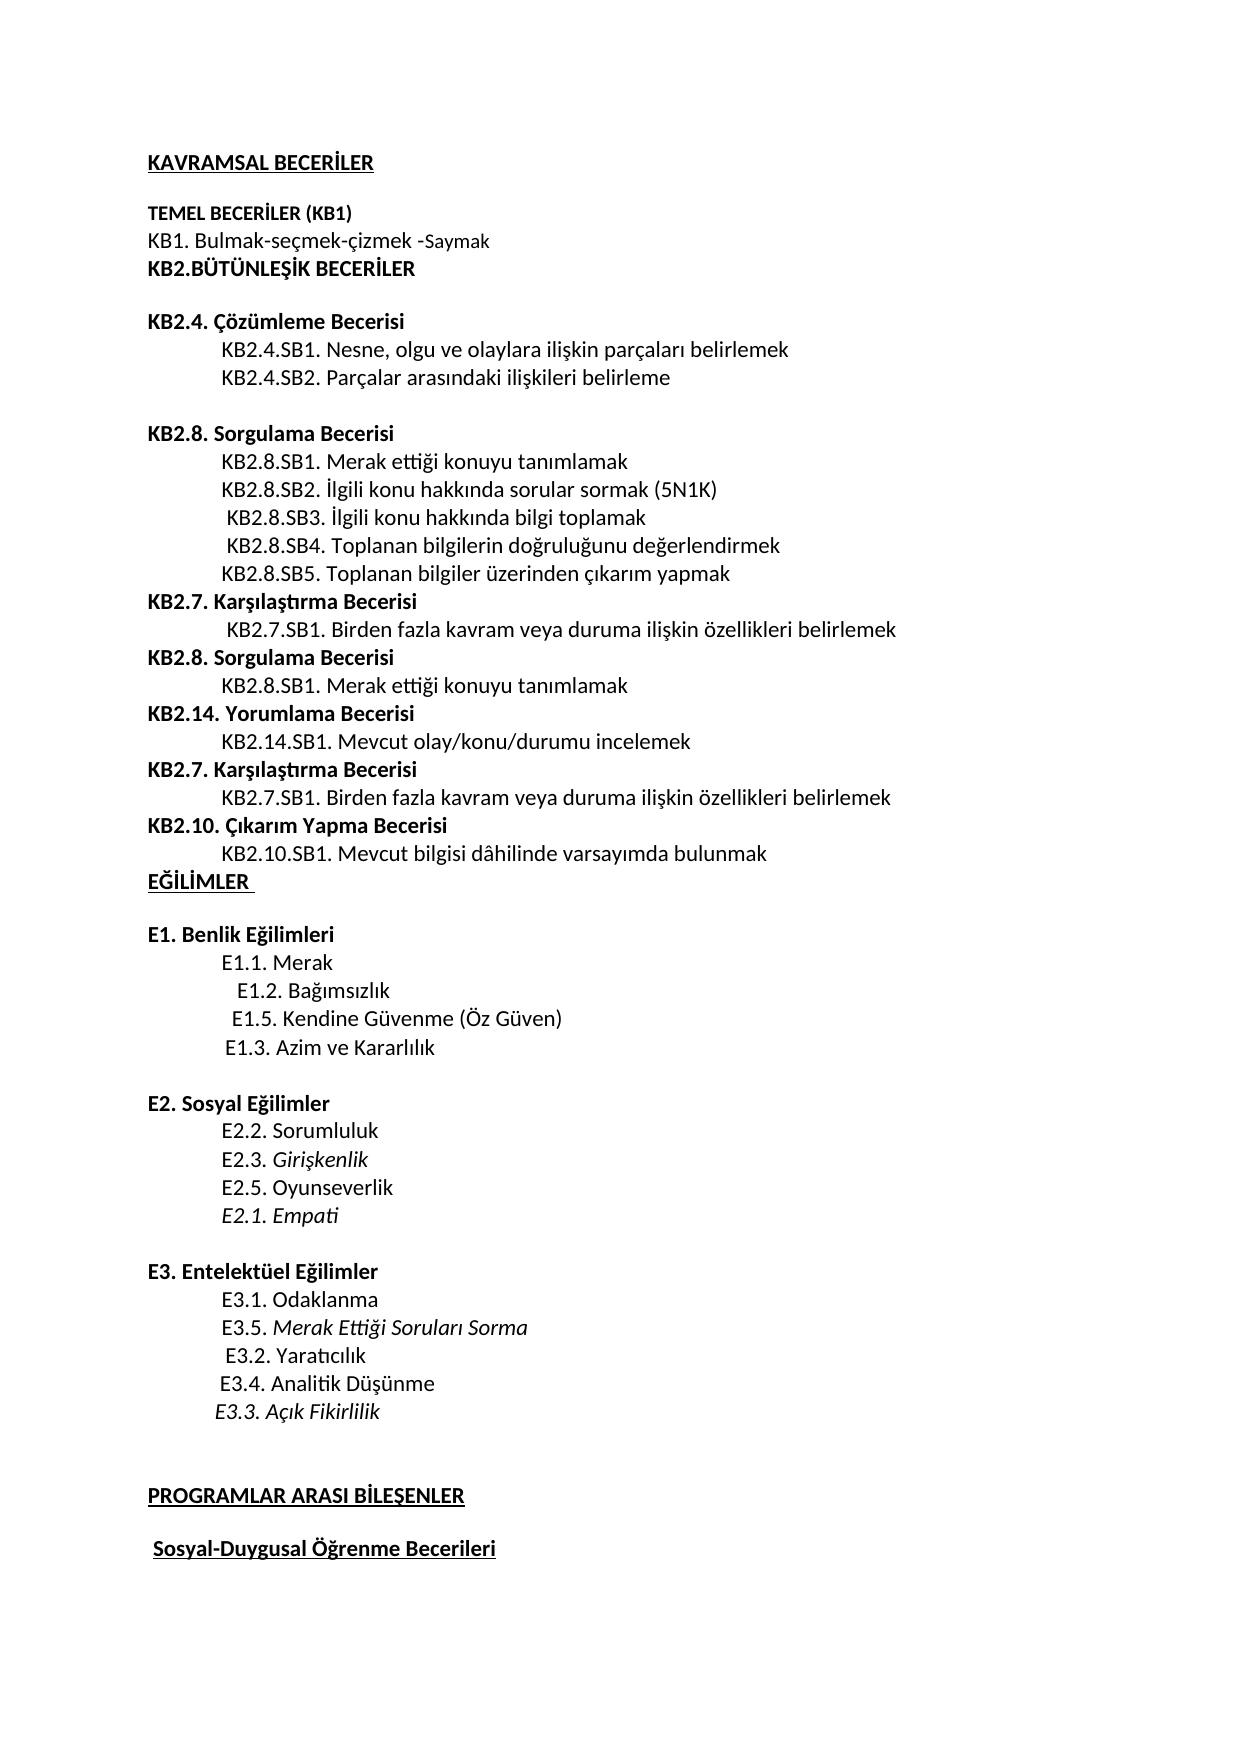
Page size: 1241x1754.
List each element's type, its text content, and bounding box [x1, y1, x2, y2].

text KB2.4. Çözümleme Becerisi [148, 307, 1093, 335]
text KB2.7.SB1. Birden fazla kavram veya duruma ilişkin özellikleri belirlemek [148, 783, 1093, 811]
text E1. Benlik Eğilimleri [148, 921, 1093, 948]
text E1.3. Azim ve Kararlılık [148, 1033, 1093, 1061]
text KB2.8.SB2. İlgili konu hakkında sorular sormak (5N1K) [148, 475, 1093, 503]
text KB2.4.SB1. Nesne, olgu ve olaylara ilişkin parçaları belirlemek [148, 335, 1093, 363]
text KB2.10. Çıkarım Yapma Becerisi [148, 811, 1093, 839]
text KB2.14. Yorumlama Becerisi [148, 699, 1093, 727]
text E2.5. Oyunseverlik [148, 1173, 1093, 1201]
text KB2.7. Karşılaştırma Becerisi [148, 755, 1093, 783]
text E3.3. Açık Fikirlilik [148, 1397, 1093, 1425]
text E3.5. Merak Ettiği Soruları Sorma [148, 1313, 1093, 1341]
text KB2.8.SB3. İlgili konu hakkında bilgi toplamak [148, 503, 1093, 531]
text KB2.8. Sorgulama Becerisi [148, 419, 1093, 447]
text KB2.8. Sorgulama Becerisi [148, 643, 1093, 671]
text E3.4. Analitik Düşünme [148, 1369, 1093, 1397]
text KB2.8.SB1. Merak ettiği konuyu tanımlamak [148, 447, 1093, 475]
text KB2.7.SB1. Birden fazla kavram veya duruma ilişkin özellikleri belirlemek [148, 615, 1093, 643]
text E3.1. Odaklanma [148, 1285, 1093, 1313]
text E2.2. Sorumluluk [148, 1117, 1093, 1145]
text E3. Entelektüel Eğilimler [148, 1257, 1093, 1285]
text E2. Sosyal Eğilimler [148, 1089, 1093, 1117]
text E2.1. Empati [148, 1201, 1093, 1229]
text KB2.BÜTÜNLEŞİK BECERİLER [148, 254, 1093, 282]
text Sosyal-Duygusal Öğrenme Becerileri [148, 1534, 1093, 1562]
text PROGRAMLAR ARASI BİLEŞENLER [148, 1481, 1093, 1509]
text EĞİLİMLER [148, 867, 1093, 896]
text KAVRAMSAL BECERİLER [148, 148, 1093, 176]
text KB2.8.SB5. Toplanan bilgiler üzerinden çıkarım yapmak [148, 559, 1093, 587]
text KB2.7. Karşılaştırma Becerisi [148, 587, 1093, 615]
text KB2.4.SB2. Parçalar arasındaki ilişkileri belirleme [148, 363, 1093, 391]
text E1.5. Kendine Güvenme (Öz Güven) [148, 1004, 1093, 1033]
text KB2.14.SB1. Mevcut olay/konu/durumu incelemek [148, 727, 1093, 755]
text KB2.8.SB4. Toplanan bilgilerin doğruluğunu değerlendirmek [148, 531, 1093, 559]
text KB2.8.SB1. Merak ettiği konuyu tanımlamak [148, 671, 1093, 699]
text E1.2. Bağımsızlık [148, 977, 1093, 1004]
text E2.3. Girişkenlik [148, 1145, 1093, 1173]
text KB1. Bulmak-seçmek-çizmek -Saymak [148, 226, 1093, 254]
text KB2.10.SB1. Mevcut bilgisi dâhilinde varsayımda bulunmak [148, 839, 1093, 867]
text E3.2. Yaratıcılık [148, 1341, 1093, 1369]
text E1.1. Merak [148, 948, 1093, 977]
text TEMEL BECERİLER (KB1) [148, 201, 1093, 226]
